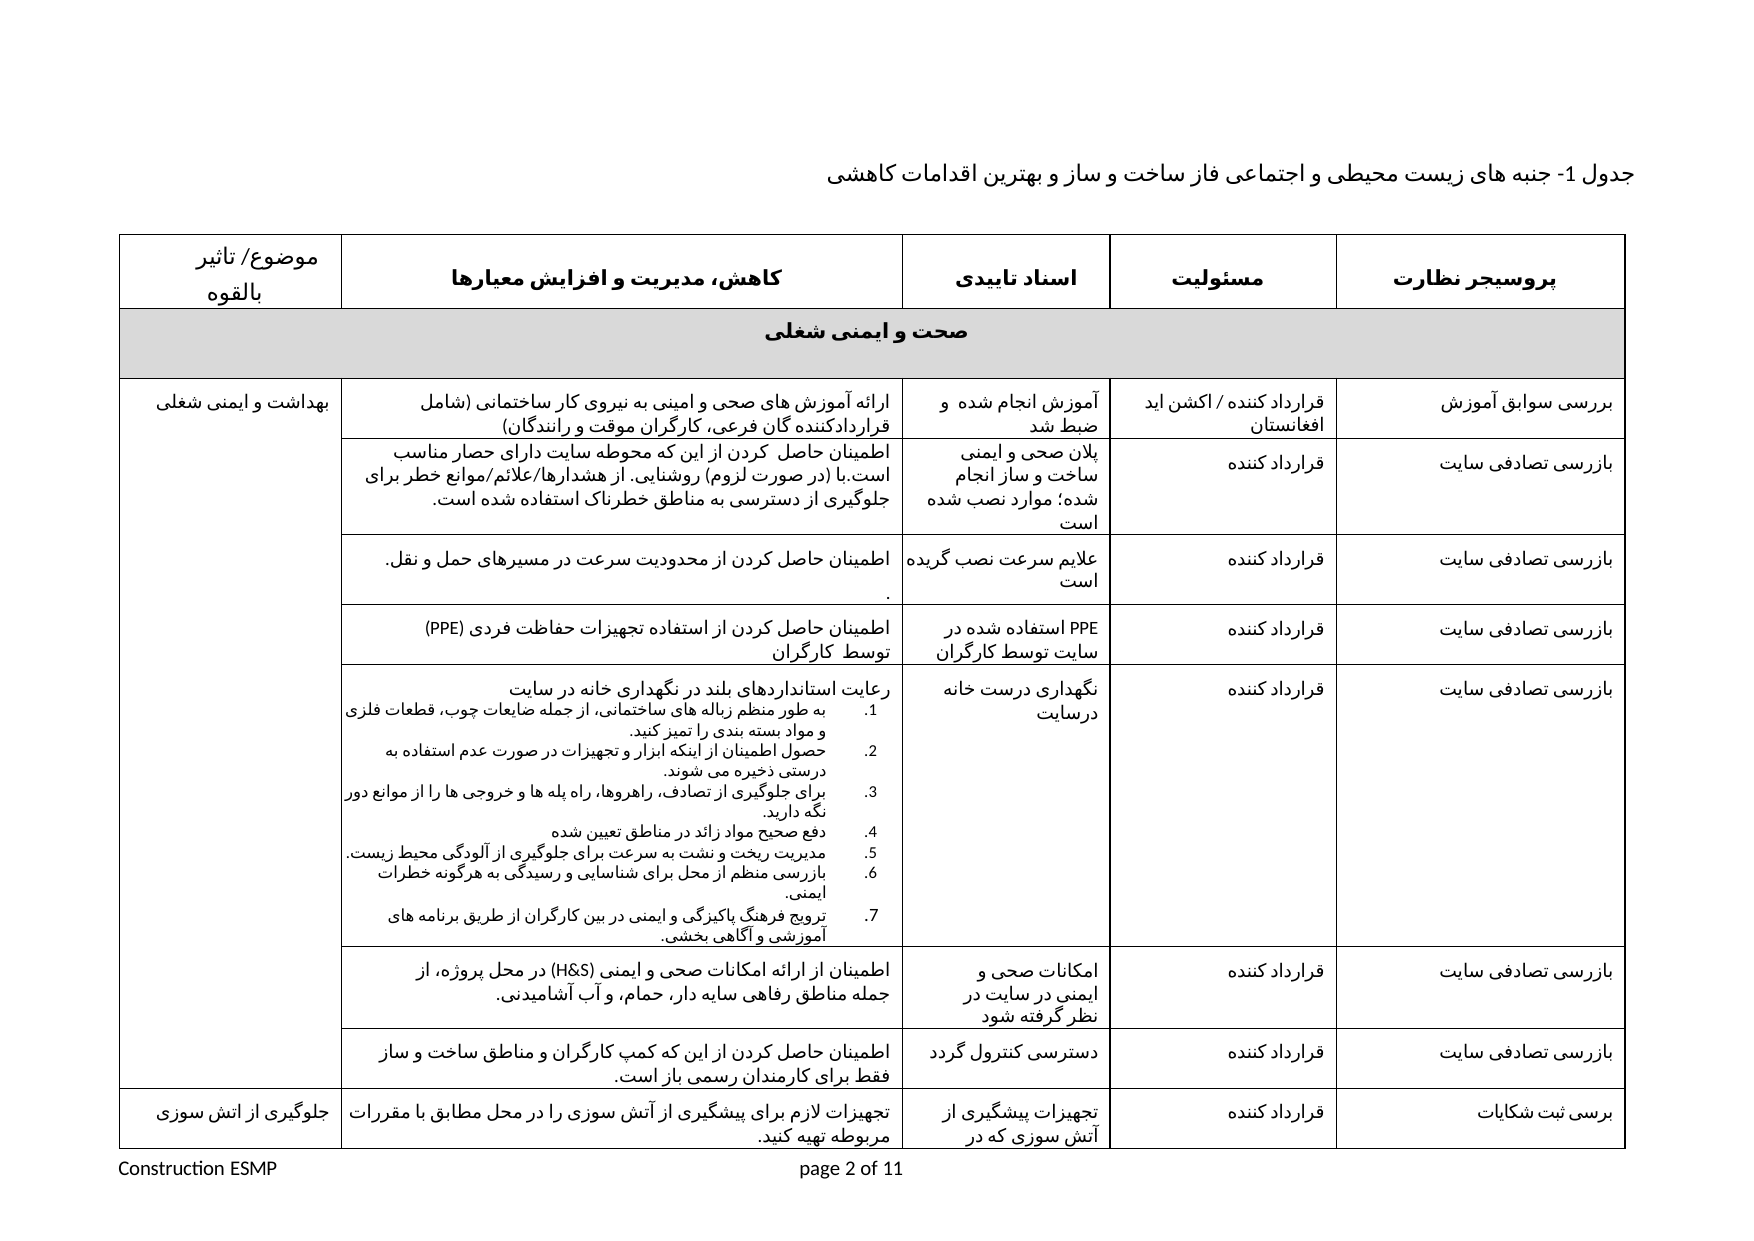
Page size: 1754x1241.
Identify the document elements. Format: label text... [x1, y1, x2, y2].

table_cell قرارداد کننده [1111, 605, 1336, 664]
table_cell قرارداد کننده [1111, 1029, 1336, 1088]
table_header مسئوليت [1111, 235, 1336, 308]
table_cell بررسی سوابق آموزش [1337, 379, 1624, 438]
table_cell اطمینان از ارائه امکانات صحی و ایمنی (H&S) در محل پروژه، از جمله مناطق رفاهی سایه دار، حمام، و آب آشامیدنی. [342, 947, 902, 1028]
table_cell بازرسی تصادفی سایت [1337, 605, 1624, 664]
table_cell قرارداد کننده / اکشن اید افغانستان [1111, 379, 1336, 438]
table_cell بازرسی تصادفی سایت [1337, 439, 1624, 534]
table_cell بازرسی تصادفی سایت [1337, 947, 1624, 1028]
table_cell PPE استفاده شده در سایت توسط کارگران [903, 605, 1109, 664]
table_cell قرارداد کننده [1111, 665, 1336, 946]
table_header اسناد تاییدی [903, 235, 1109, 308]
table_cell دسترسی کنترول گردد [903, 1029, 1109, 1088]
table_cell اطمینان حاصل کردن از محدودیت سرعت در مسیرهای حمل و نقل. . [342, 535, 902, 604]
table_cell بازرسی تصادفی سایت [1337, 535, 1624, 604]
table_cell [342, 1089, 902, 1148]
table_cell قرارداد کننده [1111, 1089, 1336, 1148]
table_header پروسیجر نظارت [1337, 235, 1624, 308]
table_cell اطمینان حاصل کردن از این که کمپ کارگران و مناطق ساخت و ساز فقط برای کارمندان رسمی باز است. [342, 1029, 902, 1088]
table_cell قرارداد کننده [1111, 439, 1336, 534]
table_cell پلان صحی و ایمنی ساخت و ساز انجام شده؛ موارد نصب شده است [903, 439, 1109, 534]
table_cell امکانات صحی و ایمنی در سایت در نظر گرفته شود [903, 947, 1109, 1028]
table_cell برسی ثبت شکایات [1337, 1089, 1624, 1148]
table_cell علایم سرعت نصب گریده است [903, 535, 1109, 604]
table_cell بازرسی تصادفی سایت [1337, 1029, 1624, 1088]
table_cell رعایت استانداردهای بلند در نگهداری خانه در سایت به طور منظم زباله های ساختمانی، از جمله ضایعات چوب، قطعات فلزی و مواد بسته بندی را تمیز کنید. حصول اطمینان از اینکه ابزار و تجهیزات در صورت عدم استفاده به درستی ذخیره می شوند. برای جلوگیری از تصادف، راهروها، راه پله ها و خروجی ها را از موانع دور نگه دارید. دفع صحیح مواد زائد در مناطق تعیین شده مدیریت ریخت و نشت به سرعت برای جلوگیری از آلودگی محیط زیست. بازرسی منظم از محل برای شناسایی و رسیدگی به هرگونه خطرات ایمنی. ترویج فرهنگ پاکیزگی و ایمنی در بین کارگران از طریق برنامه های آموزشی و آگاهی بخشی. [342, 665, 902, 946]
table_cell بهداشت و ایمنی شغلی [120, 379, 341, 1088]
table_cell قرارداد کننده [1111, 535, 1336, 604]
table_cell ارائه آموزش های صحی و امینی به نیروی کار ساختمانی (شامل قراردادکننده گان فرعی، کارگران موقت و رانندگان) [342, 379, 902, 438]
table_header کاهش، مدیریت و افزایش معیارها [342, 235, 902, 308]
table_cell قرارداد کننده [1111, 947, 1336, 1028]
table_cell صحت و ایمنی شغلی [120, 309, 1624, 378]
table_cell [903, 1089, 1109, 1148]
table_header موضوع/ تاثیر بالقوه [120, 235, 341, 308]
table_cell آموزش انجام شده و ضبط شد [903, 379, 1109, 438]
table_cell نگهداری درست خانه درسایت [903, 665, 1109, 946]
table_cell جلوگیری از اتش سوزی [120, 1089, 341, 1148]
table_cell اطمینان حاصل کردن از این که محوطه سایت دارای حصار مناسب است.با (در صورت لزوم) روشنایی. از هشدارها/علائم/موانع خطر برای جلوگیری از دسترسی به مناطق خطرناک استفاده شده است. [342, 439, 902, 534]
table_cell بازرسی تصادفی سایت [1337, 665, 1624, 946]
table_cell اطمینان حاصل کردن از استفاده تجهیزات حفاظت فردی (PPE) توسط کارگران [342, 605, 902, 664]
text جدول 1- جنبه های زیست محیطی و اجتماعی فاز ساخت و ساز و بهترین اقدامات کاهشی [106, 159, 1635, 187]
